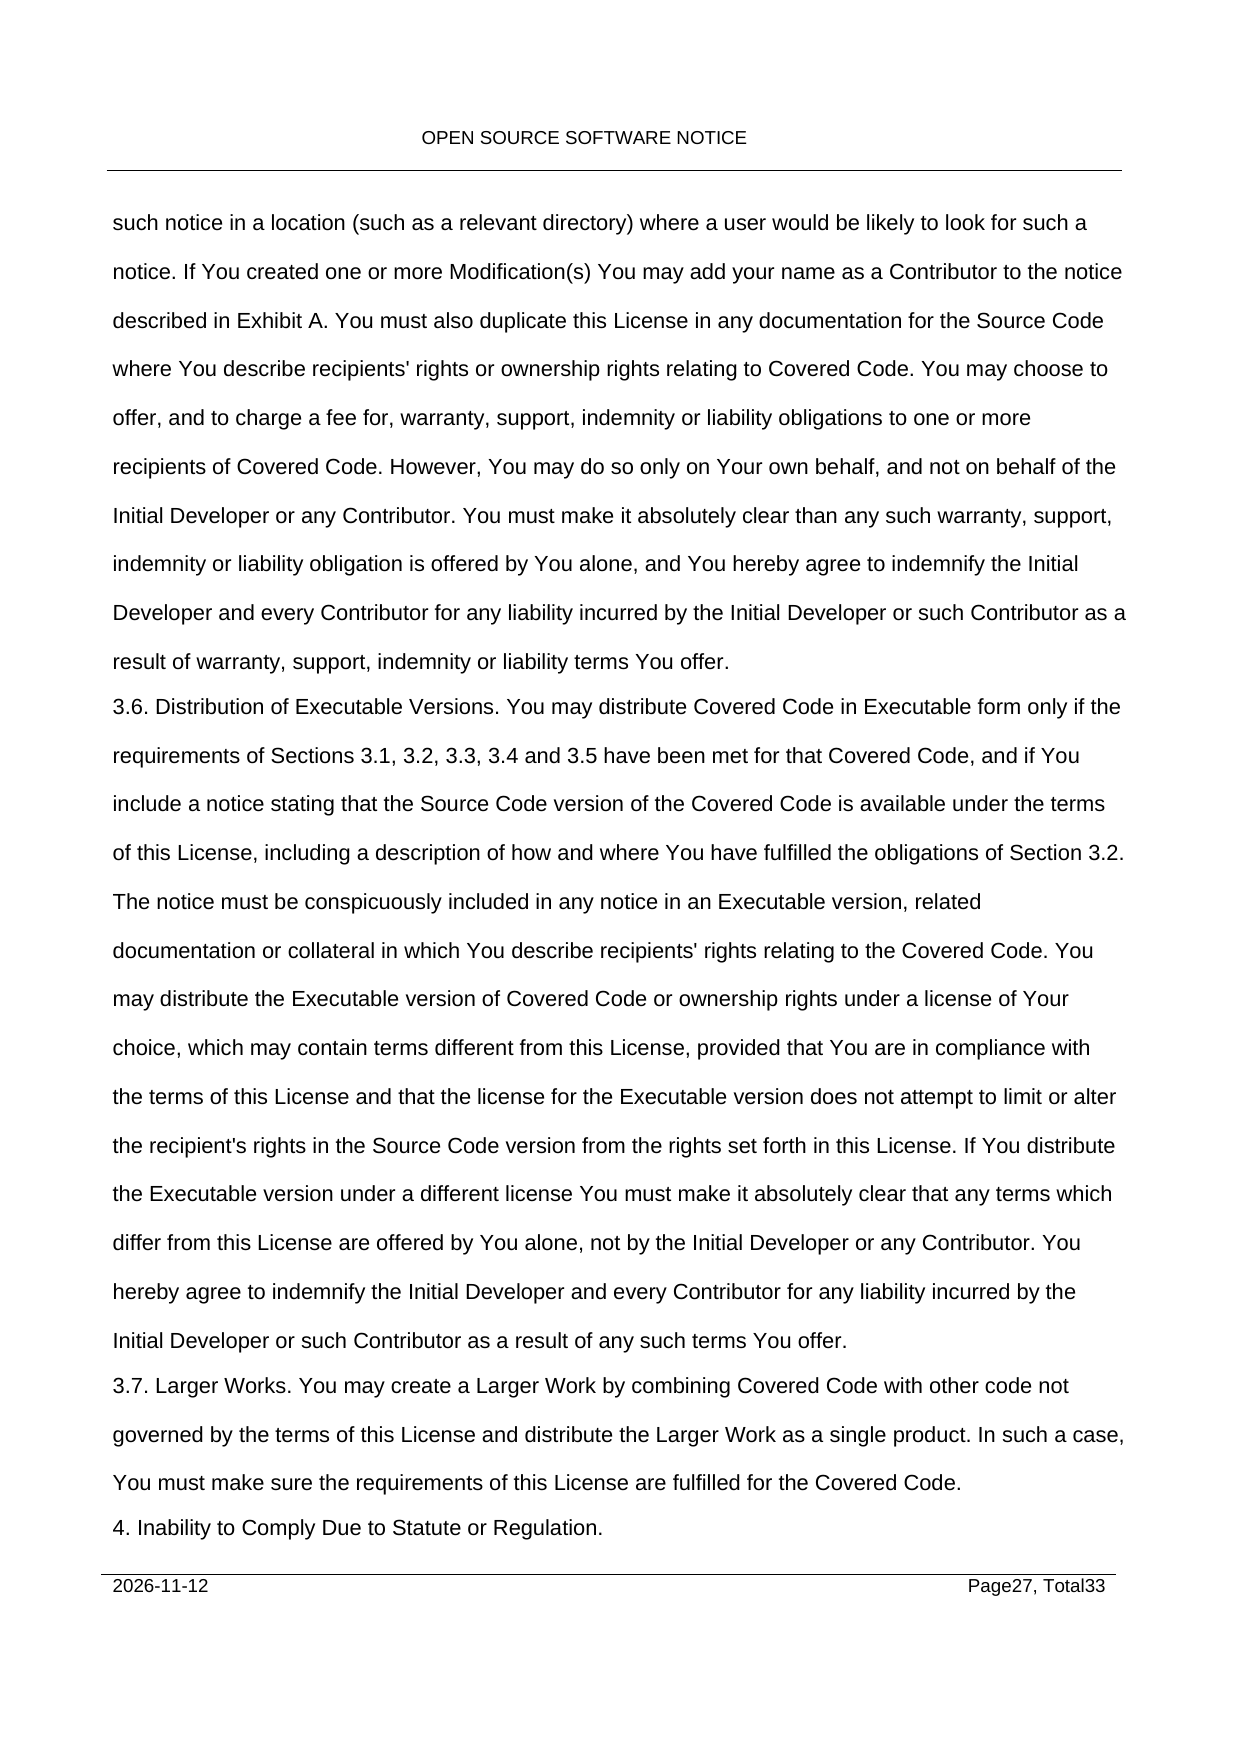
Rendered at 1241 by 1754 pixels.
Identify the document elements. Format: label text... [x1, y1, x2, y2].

text 3.7. Larger Works. You may create a Larger Work by combining Covered Code with other code not governed by the terms of this License and distribute the Larger Work as a single product. In such a case, You must make sure the requirements of this License are fulfilled for the Covered Code. [112, 1369, 1128, 1499]
text 3.6. Distribution of Executable Versions. You may distribute Covered Code in Executable form only if the requirements of Sections 3.1, 3.2, 3.3, 3.4 and 3.5 have been met for that Covered Code, and if You include a notice stating that the Source Code version of the Covered Code is available under the terms of this License, including a description of how and where You have fulfilled the obligations of Section 3.2. The notice must be conspicuously included in any notice in an Executable version, related documentation or collateral in which You describe recipients' rights relating to the Covered Code. You may distribute the Executable version of Covered Code or ownership rights under a license of Your choice, which may contain terms different from this License, provided that You are in compliance with the terms of this License and that the license for the Executable version does not attempt to limit or alter the recipient's rights in the Source Code version from the rights set forth in this License. If You distribute the Executable version under a different license You must make it absolutely clear that any terms which differ from this License are offered by You alone, not by the Initial Developer or any Contributor. You hereby agree to indemnify the Initial Developer and every Contributor for any liability incurred by the Initial Developer or such Contributor as a result of any such terms You offer. [112, 690, 1128, 1356]
text 4. Inability to Comply Due to Statute or Regulation. [112, 1512, 1128, 1544]
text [112, 206, 1128, 678]
